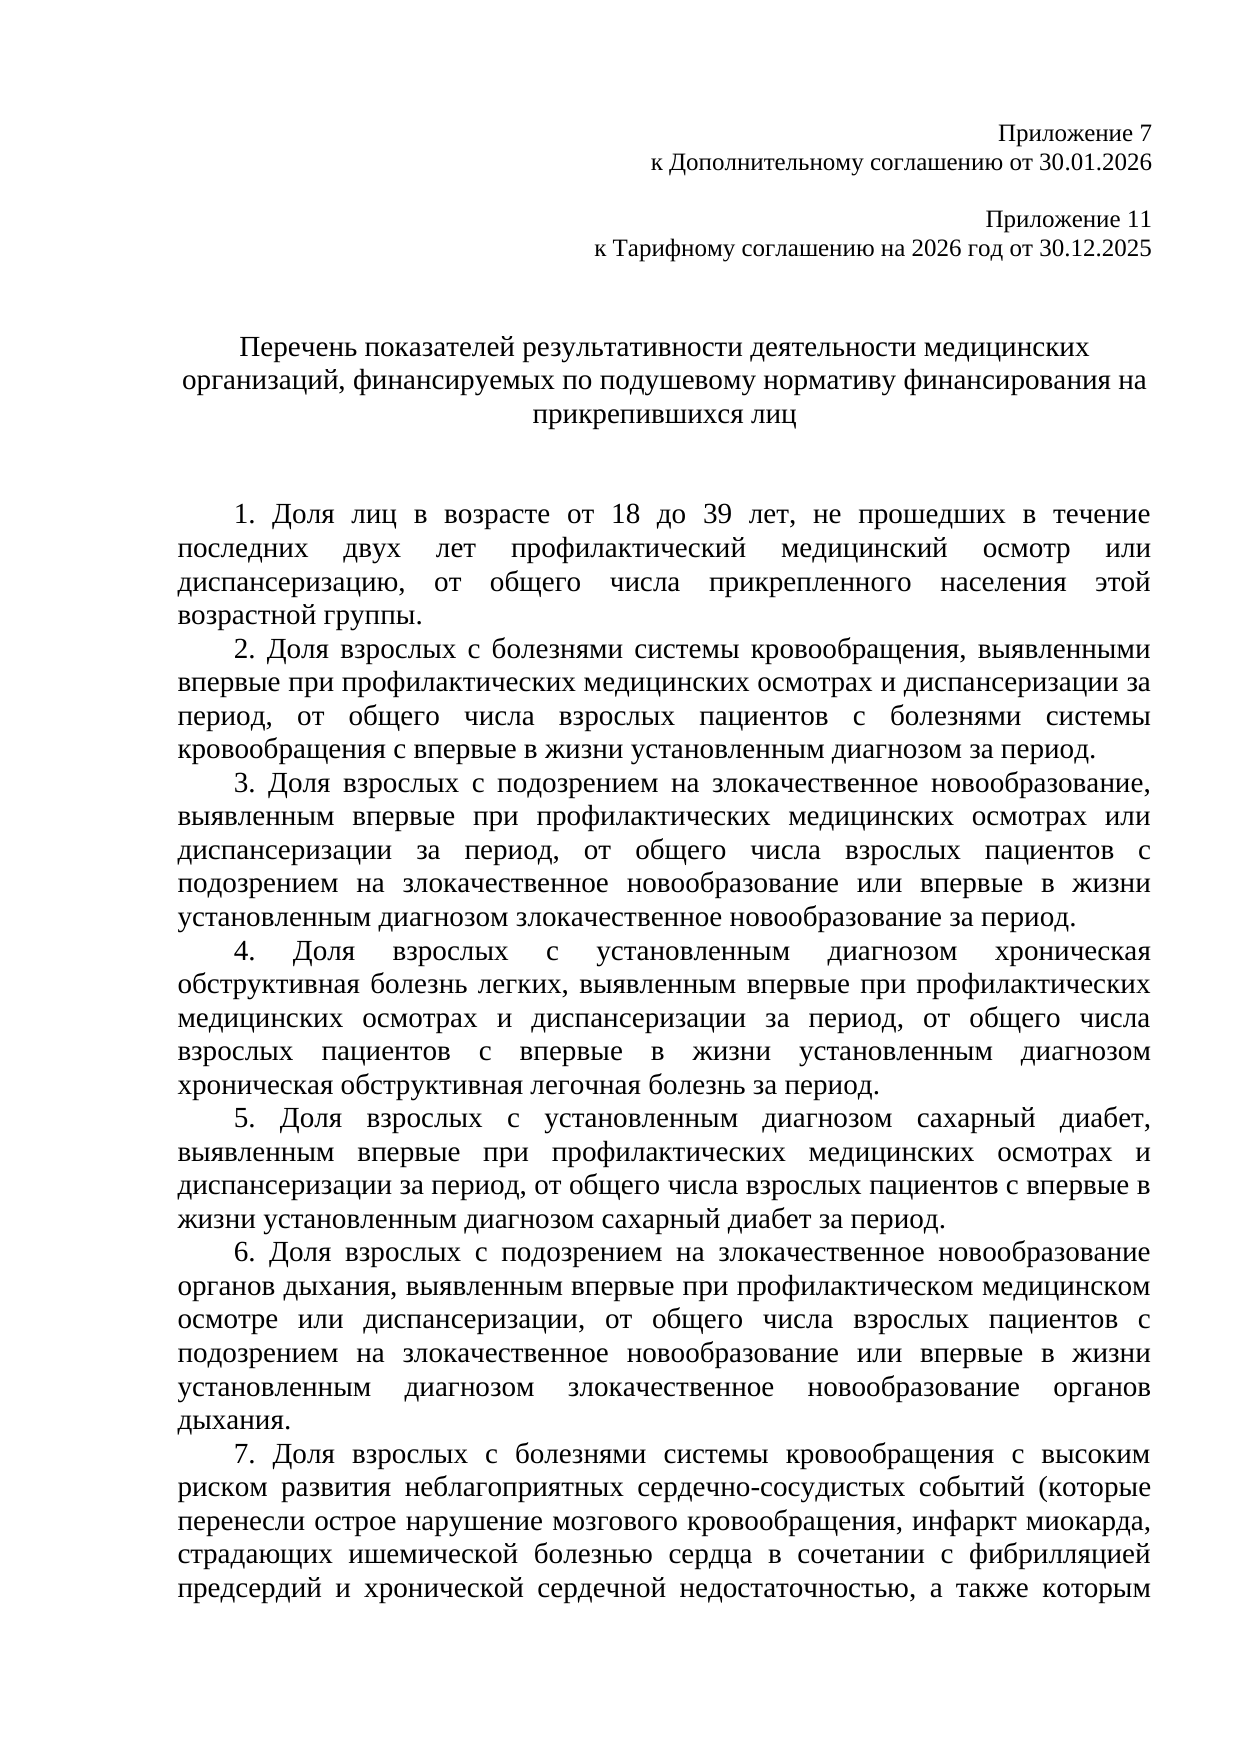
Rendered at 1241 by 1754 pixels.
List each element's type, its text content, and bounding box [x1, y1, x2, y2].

text Приложение 7 [177, 118, 1152, 147]
text 1. Доля лиц в возрасте от 18 до 39 лет, не прошедших в течение последних двух лет профилактический медицинский осмотр или диспансеризацию, от общего числа прикрепленного населения этой возрастной группы. [177, 497, 1152, 631]
text Перечень показателей результативности деятельности медицинских организаций, финансируемых по подушевому нормативу финансирования на прикрепившихся лиц [177, 329, 1152, 429]
text к Тарифному соглашению на 2026 год от 30.12.2025 [177, 233, 1152, 262]
text 2. Доля взрослых с болезнями системы кровообращения, выявленными впервые при профилактических медицинских осмотрах и диспансеризации за период, от общего числа взрослых пациентов с болезнями системы кровообращения с впервые в жизни установленным диагнозом за период. [177, 631, 1152, 765]
text 3. Доля взрослых с подозрением на злокачественное новообразование, выявленным впервые при профилактических медицинских осмотрах или диспансеризации за период, от общего числа взрослых пациентов с подозрением на злокачественное новообразование или впервые в жизни установленным диагнозом злокачественное новообразование за период. [177, 765, 1152, 933]
text к Дополнительному соглашению от 30.01.2026 [177, 147, 1152, 176]
text Приложение 11 [177, 204, 1152, 233]
text 5. Доля взрослых с установленным диагнозом сахарный диабет, выявленным впервые при профилактических медицинских осмотрах и диспансеризации за период, от общего числа взрослых пациентов с впервые в жизни установленным диагнозом сахарный диабет за период. [177, 1100, 1152, 1234]
text 4. Доля взрослых с установленным диагнозом хроническая обструктивная болезнь легких, выявленным впервые при профилактических медицинских осмотрах и диспансеризации за период, от общего числа взрослых пациентов с впервые в жизни установленным диагнозом хроническая обструктивная легочная болезнь за период. [177, 933, 1152, 1100]
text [177, 1436, 1152, 1603]
text 6. Доля взрослых с подозрением на злокачественное новообразование органов дыхания, выявленным впервые при профилактическом медицинском осмотре или диспансеризации, от общего числа взрослых пациентов с подозрением на злокачественное новообразование или впервые в жизни установленным диагнозом злокачественное новообразование органов дыхания. [177, 1234, 1152, 1436]
